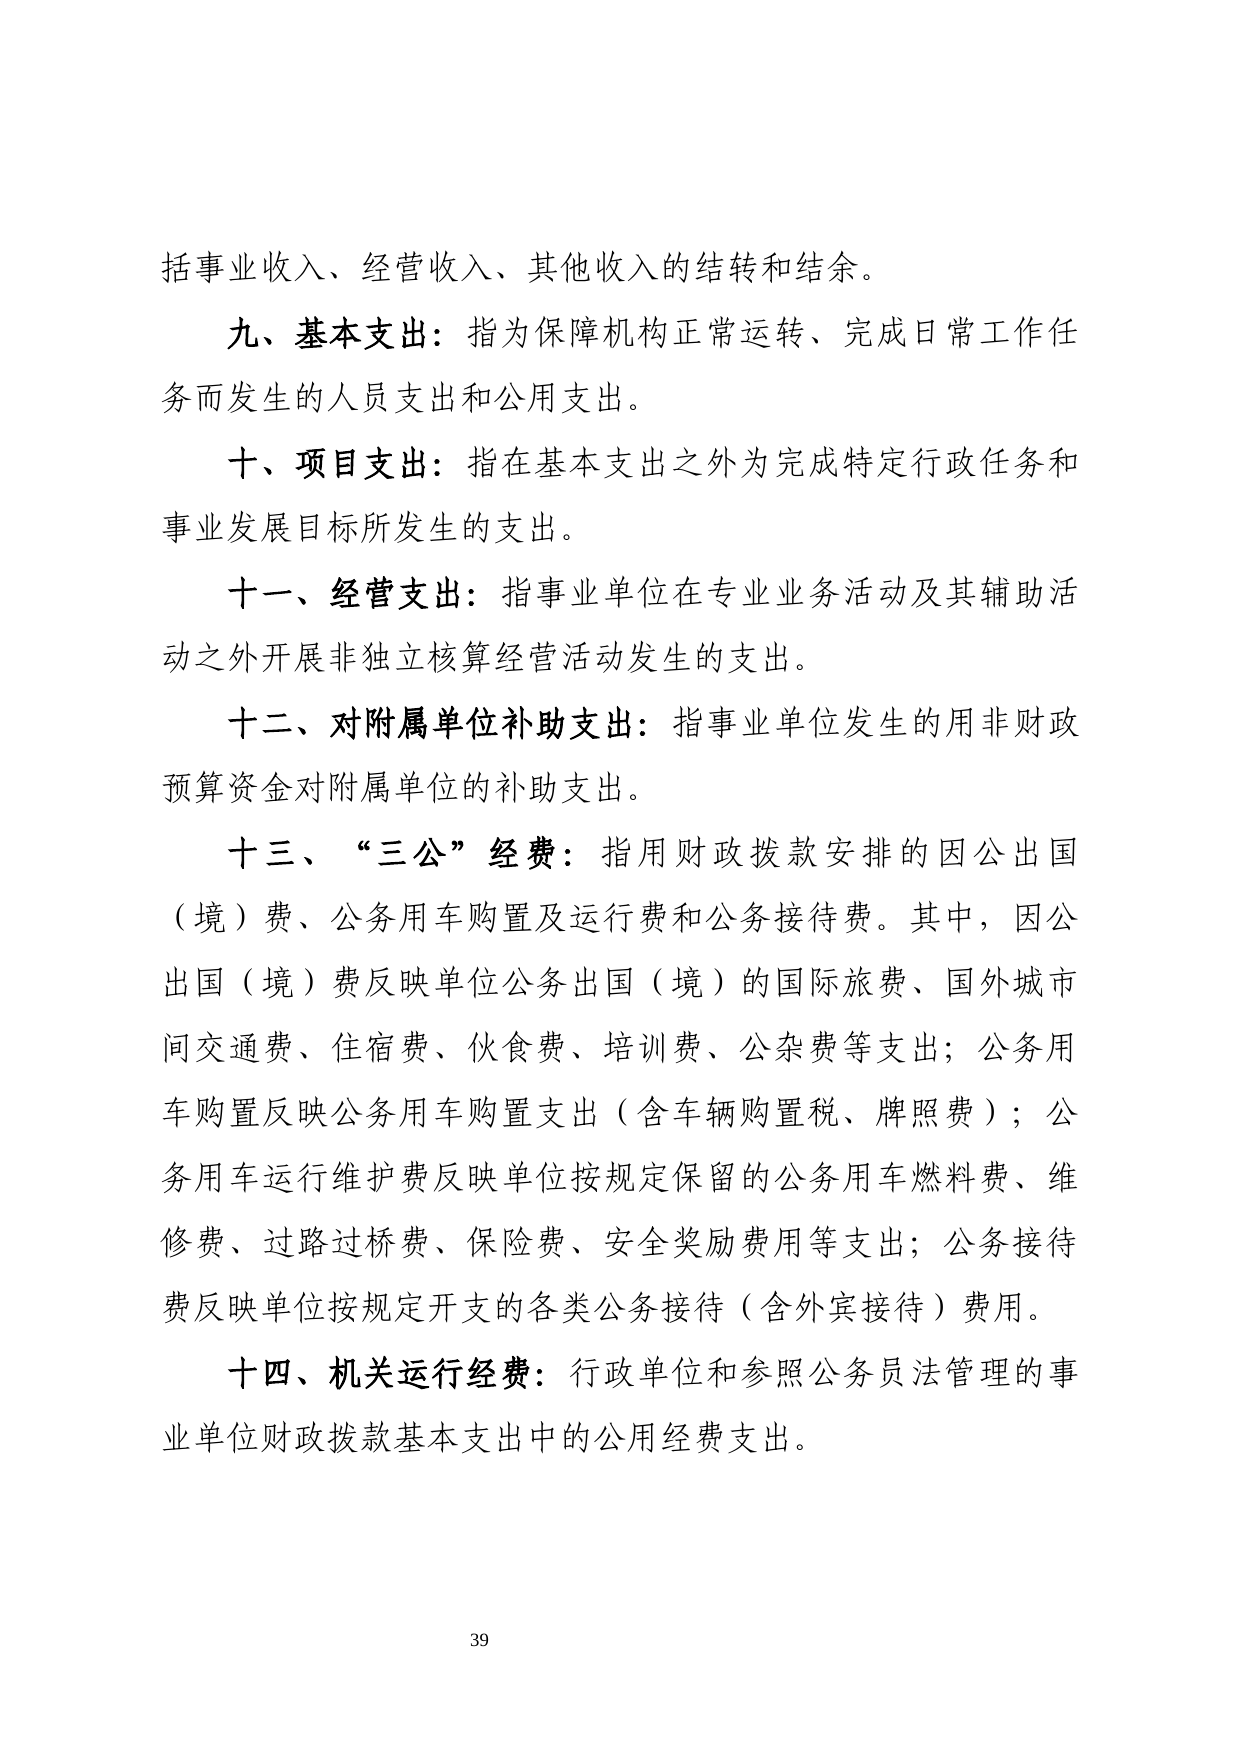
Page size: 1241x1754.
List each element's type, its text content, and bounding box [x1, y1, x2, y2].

text 十四、机关运行经费：行政单位和参照公务员法管理的事业单位财政拨款基本支出中的公用经费支出。 [159, 1338, 1081, 1468]
text 十、项目支出：指在基本支出之外为完成特定行政任务和事业发展目标所发生的支出。 [159, 428, 1081, 558]
text 十一、经营支出：指事业单位在专业业务活动及其辅助活动之外开展非独立核算经营活动发生的支出。 [159, 558, 1081, 688]
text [159, 233, 1081, 298]
text 九、基本支出：指为保障机构正常运转、完成日常工作任务而发生的人员支出和公用支出。 [159, 298, 1081, 428]
text 十二、对附属单位补助支出：指事业单位发生的用非财政预算资金对附属单位的补助支出。 [159, 688, 1081, 818]
text 十三、“三公”经费：指用财政拨款安排的因公出国（境）费、公务用车购置及运行费和公务接待费。其中，因公出国（境）费反映单位公务出国（境）的国际旅费、国外城市间交通费、住宿费、伙食费、培训费、公杂费等支出；公务用车购置反映公务用车购置支出（含车辆购置税、牌照费）；公务用车运行维护费反映单位按规定保留的公务用车燃料费、维修费、过路过桥费、保险费、安全奖励费用等支出；公务接待费反映单位按规定开支的各类公务接待（含外宾接待）费用。 [159, 818, 1081, 1338]
